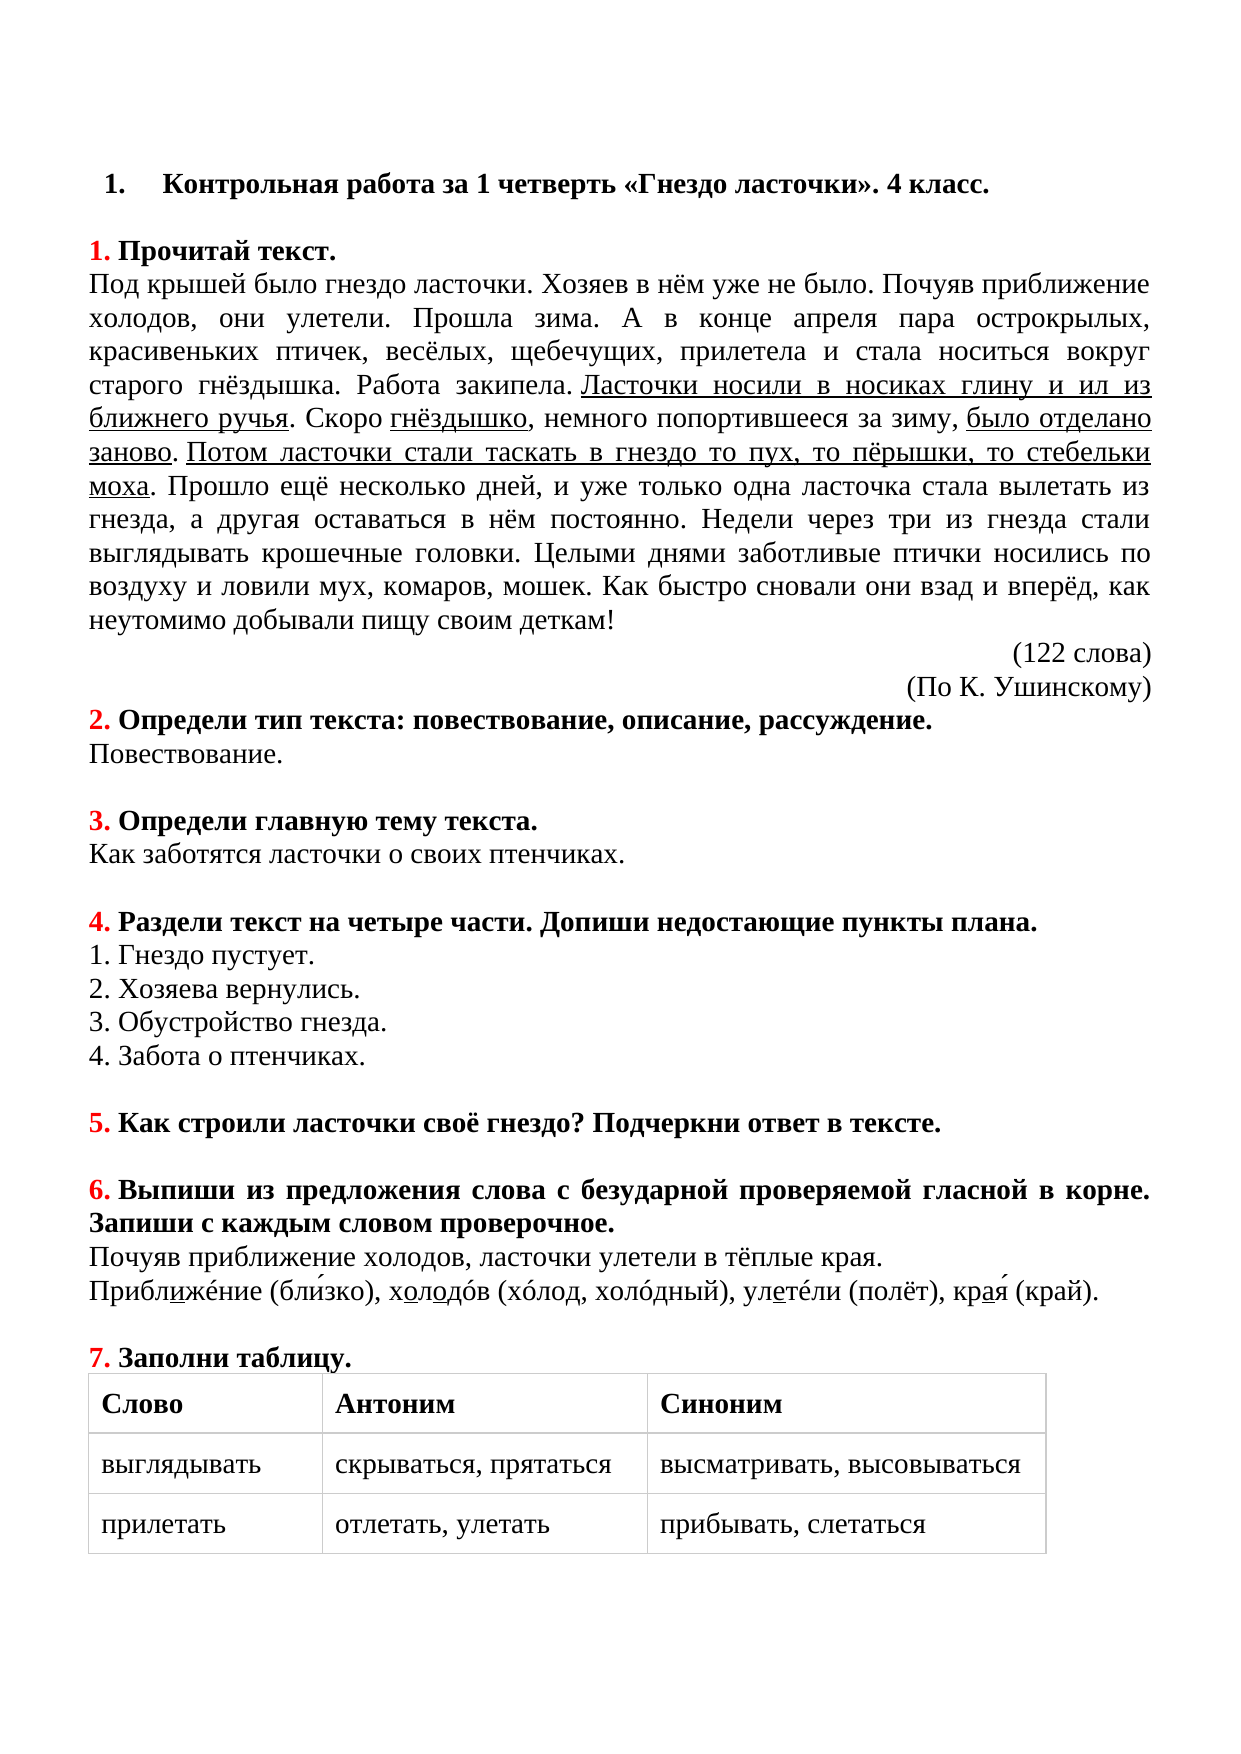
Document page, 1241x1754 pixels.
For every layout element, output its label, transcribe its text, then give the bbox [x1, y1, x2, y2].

table_header Антоним [323, 1374, 647, 1432]
table_header Синоним [648, 1374, 1045, 1432]
text 1. Прочитай текст. [89, 233, 1152, 266]
text Как заботятся ласточки о своих птенчиках. [89, 837, 1152, 870]
text 4. Раздели текст на четыре части. Допиши недостающие пункты плана. [89, 904, 1152, 937]
text (122 слова) (По К. Ушинскому) [89, 635, 1152, 702]
text Повествование. [89, 736, 1152, 769]
list Контрольная работа за 1 четверть «Гнездо ласточки». 4 класс. [89, 166, 1152, 199]
table_cell прилетать [89, 1494, 322, 1552]
text Почуяв приближение холодов, ласточки улетели в тёплые края. [89, 1239, 1152, 1273]
text 5. Как строили ласточки своё гнездо? Подчеркни ответ в тексте. [89, 1105, 1152, 1138]
table_cell скрываться, прятаться [323, 1434, 647, 1492]
table_cell прибывать, слетаться [648, 1494, 1045, 1552]
text Под крышей было гнездо ласточки. Хозяев в нём уже не было. Почуяв приближение холодов, они улетели. Прошла зима. А в конце апреля пара острокрылых, красивеньких птичек, весёлых, щебечущих, прилетела и стала носиться вокруг старого гнёздышка. Работа закипела. Ласточки носили в носиках глину и ил из ближнего ручья. Скоро гнёздышко, немного попортившееся за зиму, было отделано заново. Потом ласточки стали таскать в гнездо то пух, то пёрышки, то стебельки моха. Прошло ещё несколько дней, и уже только одна ласточка стала вылетать из гнезда, а другая оставаться в нём постоянно. Недели через три из гнезда стали выглядывать крошечные головки. Целыми днями заботливые птички носились по воздуху и ловили мух, комаров, мошек. Как быстро сновали они взад и вперёд, как неутомимо добывали пищу своим деткам! [89, 266, 1152, 635]
table_cell отлетать, улетать [323, 1494, 647, 1552]
text 3. Определи главную тему текста. [89, 803, 1152, 837]
table_cell высматривать, высовываться [648, 1434, 1045, 1492]
text 7. Заполни таблицу. [89, 1340, 1152, 1373]
text 2. Определи тип текста: повествование, описание, рассуждение. [89, 702, 1152, 736]
table_cell выглядывать [89, 1434, 322, 1492]
text 1. Гнездо пустует. 2. Хозяева вернулись. 3. Обустройство гнезда. 4. Забота о птенчиках. [89, 937, 1152, 1071]
text Приближéние (бли́зко), холодóв (хóлод, холóдный), улетéли (полёт), края́ (край). [89, 1273, 1152, 1306]
table_header Слово [89, 1374, 322, 1432]
text 6. Выпиши из предложения слова с безударной проверяемой гласной в корне. Запиши с каждым словом проверочное. [89, 1172, 1152, 1239]
